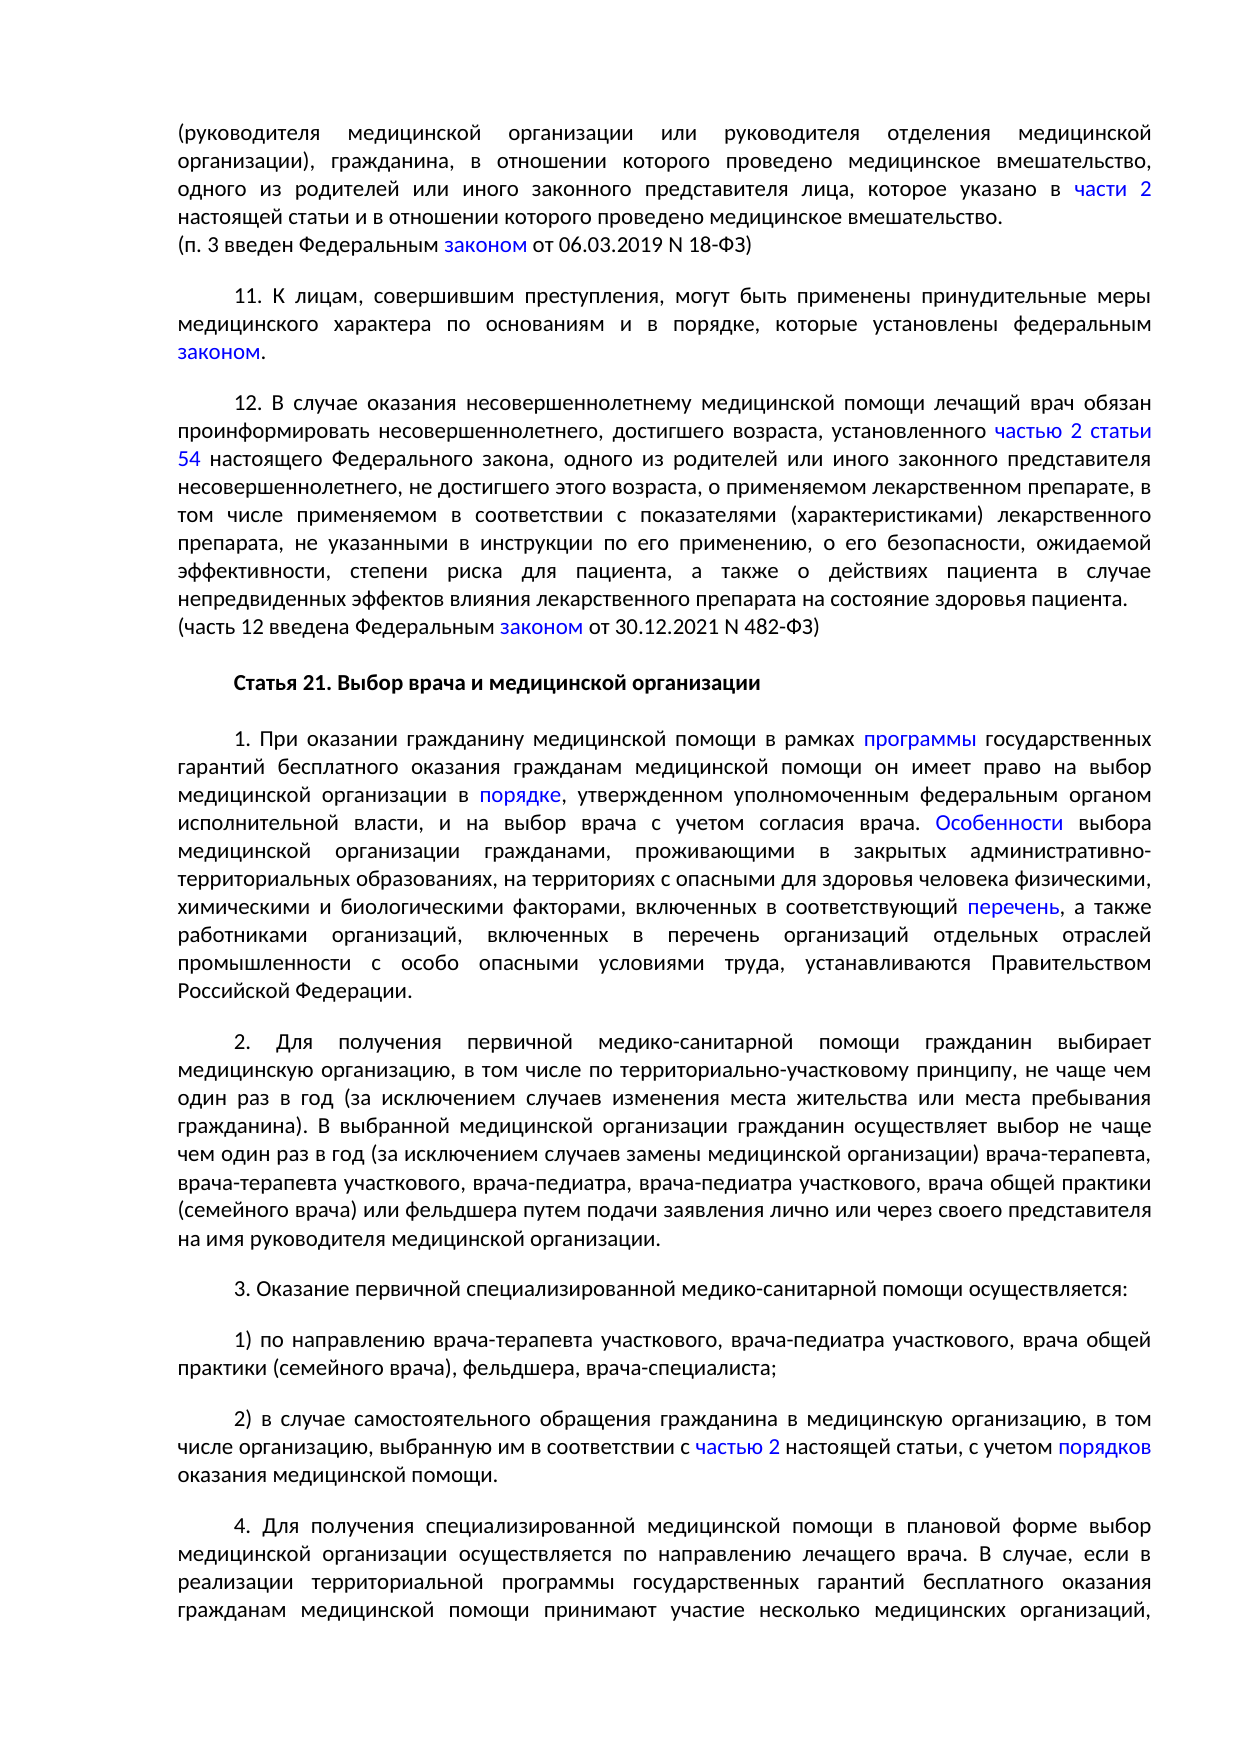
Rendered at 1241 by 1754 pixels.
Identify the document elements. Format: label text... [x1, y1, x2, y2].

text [177, 1511, 1152, 1623]
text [177, 118, 1152, 230]
text 3. Оказание первичной специализированной медико-санитарной помощи осуществляется: [177, 1274, 1152, 1303]
text 2. Для получения первичной медико-санитарной помощи гражданин выбирает медицинскую организацию, в том числе по территориально-участковому принципу, не чаще чем один раз в год (за исключением случаев изменения места жительства или места пребывания гражданина). В выбранной медицинской организации гражданин осуществляет выбор не чаще чем один раз в год (за исключением случаев замены медицинской организации) врача-терапевта, врача-терапевта участкового, врача-педиатра, врача-педиатра участкового, врача общей практики (семейного врача) или фельдшера путем подачи заявления лично или через своего представителя на имя руководителя медицинской организации. [177, 1027, 1152, 1252]
text 1. При оказании гражданину медицинской помощи в рамках программы государственных гарантий бесплатного оказания гражданам медицинской помощи он имеет право на выбор медицинской организации в порядке, утвержденном уполномоченным федеральным органом исполнительной власти, и на выбор врача с учетом согласия врача. Особенности выбора медицинской организации гражданами, проживающими в закрытых административно-территориальных образованиях, на территориях с опасными для здоровья человека физическими, химическими и биологическими факторами, включенных в соответствующий перечень, а также работниками организаций, включенных в перечень организаций отдельных отраслей промышленности с особо опасными условиями труда, устанавливаются Правительством Российской Федерации. [177, 724, 1152, 1004]
text 12. В случае оказания несовершеннолетнему медицинской помощи лечащий врач обязан проинформировать несовершеннолетнего, достигшего возраста, установленного частью 2 статьи 54 настоящего Федерального закона, одного из родителей или иного законного представителя несовершеннолетнего, не достигшего этого возраста, о применяемом лекарственном препарате, в том числе применяемом в соответствии с показателями (характеристиками) лекарственного препарата, не указанными в инструкции по его применению, о его безопасности, ожидаемой эффективности, степени риска для пациента, а также о действиях пациента в случае непредвиденных эффектов влияния лекарственного препарата на состояние здоровья пациента. [177, 388, 1152, 612]
text 2) в случае самостоятельного обращения гражданина в медицинскую организацию, в том числе организацию, выбранную им в соответствии с частью 2 настоящей статьи, с учетом порядков оказания медицинской помощи. [177, 1404, 1152, 1488]
text (часть 12 введена Федеральным законом от 30.12.2021 N 482-ФЗ) [177, 612, 1152, 640]
title Статья 21. Выбор врача и медицинской организации [177, 668, 1152, 696]
text 11. К лицам, совершившим преступления, могут быть применены принудительные меры медицинского характера по основаниям и в порядке, которые установлены федеральным законом. [177, 281, 1152, 365]
text (п. 3 введен Федеральным законом от 06.03.2019 N 18-ФЗ) [177, 230, 1152, 258]
text 1) по направлению врача-терапевта участкового, врача-педиатра участкового, врача общей практики (семейного врача), фельдшера, врача-специалиста; [177, 1326, 1152, 1382]
